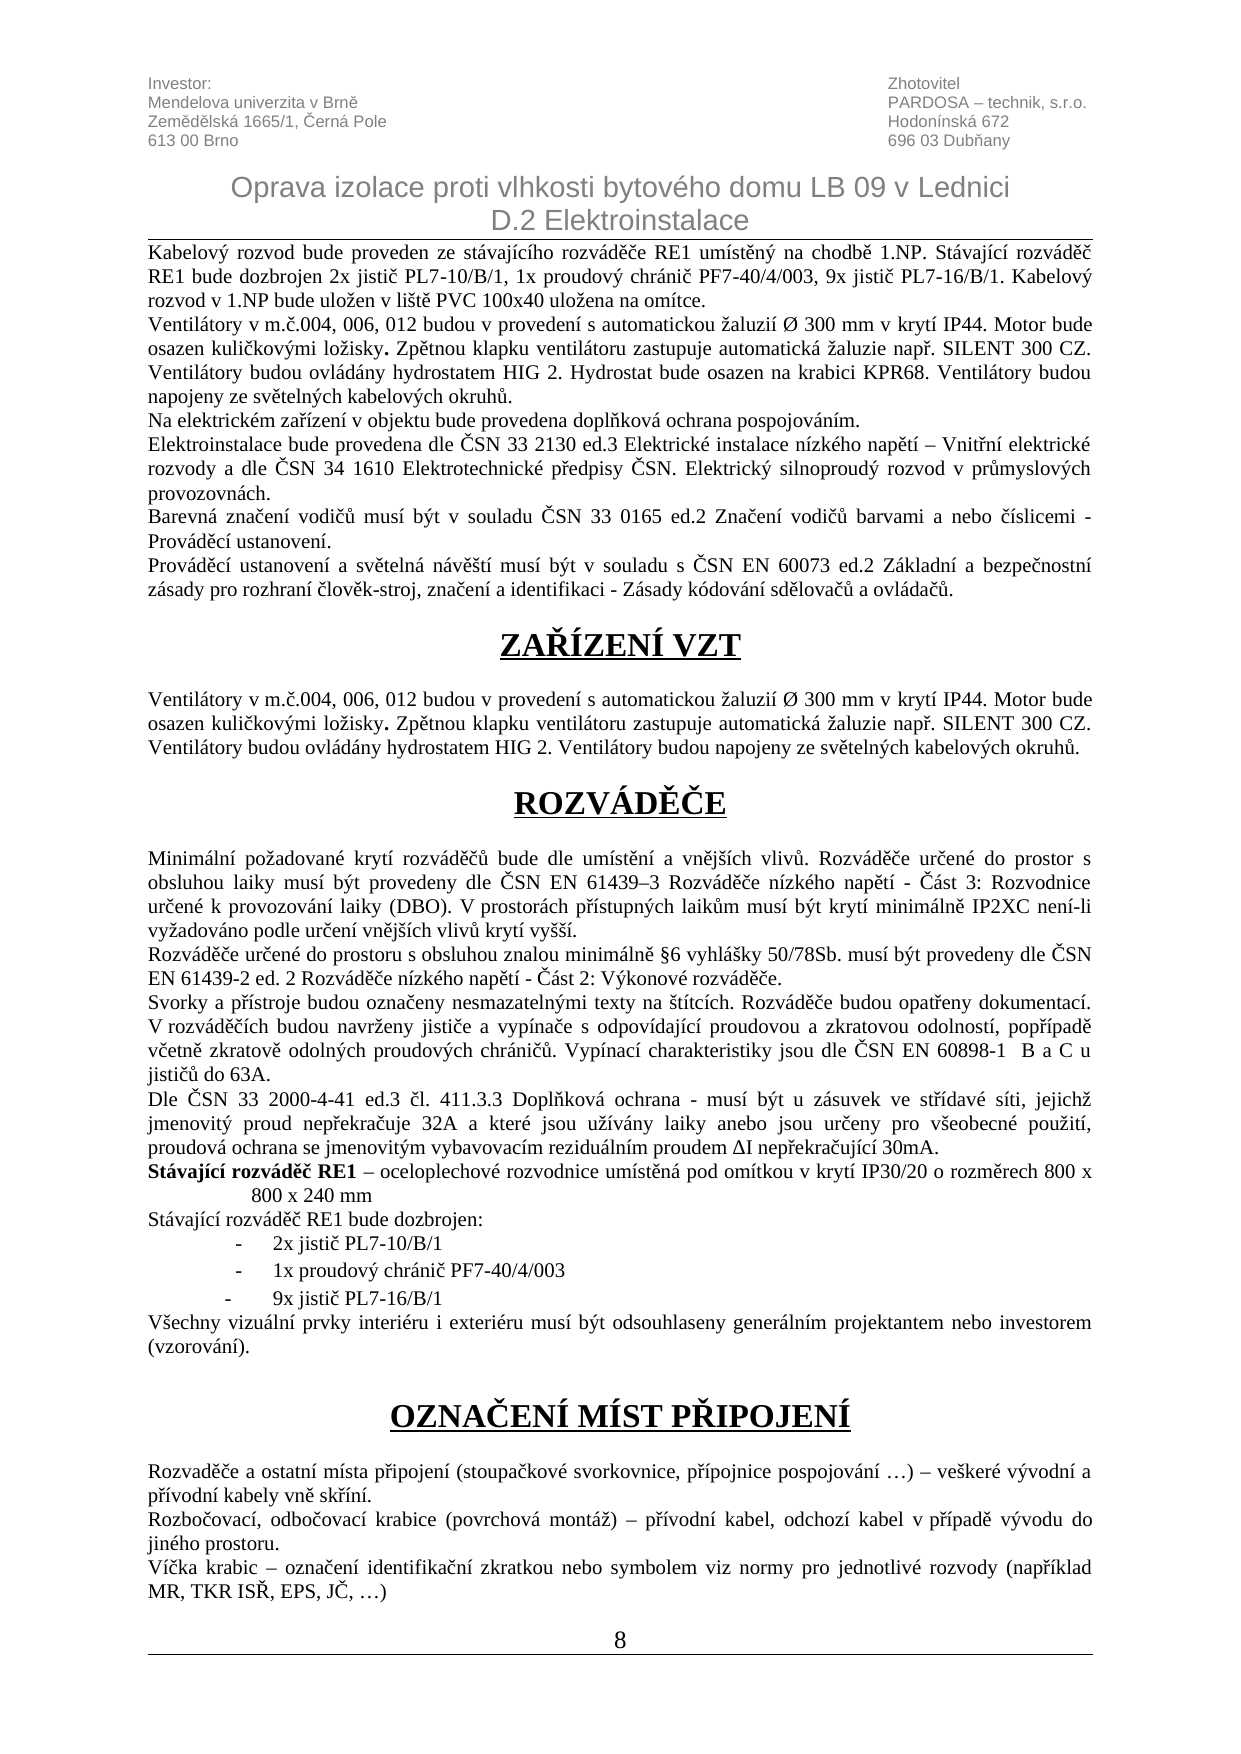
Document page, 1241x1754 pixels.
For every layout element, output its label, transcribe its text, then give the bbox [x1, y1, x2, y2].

text ROZVÁDĚČE [148, 783, 1093, 822]
text Dle ČSN 33 2000-4-41 ed.3 čl. 411.3.3 Doplňková ochrana - musí být u zásuvek ve střídavé síti, jejichž jmenovitý proud nepřekračuje 32A a které jsou užívány laiky anebo jsou určeny pro všeobecné použití, proudová ochrana se jmenovitým vybavovacím reziduálním proudem ΔI nepřekračující 30mA. [148, 1086, 1093, 1159]
text Víčka krabic – označení identifikační zkratkou nebo symbolem viz normy pro jednotlivé rozvody (například MR, TKR ISŘ, EPS, JČ, …) [148, 1555, 1093, 1603]
text Rozváděče určené do prostoru s obsluhou znalou minimálně §6 vyhlášky 50/78Sb. musí být provedeny dle ČSN EN 61439-2 ed. 2 Rozváděče nízkého napětí - Část 2: Výkonové rozváděče. [148, 942, 1093, 990]
list 9x jistič PL7-16/B/1 [224, 1286, 1093, 1310]
text OZNAČENÍ MÍST PŘIPOJENÍ [148, 1397, 1093, 1435]
text Ventilátory v m.č.004, 006, 012 budou v provedení s automatickou žaluzií Ø 300 mm v krytí IP44. Motor bude osazen kuličkovými ložisky. Zpětnou klapku ventilátoru zastupuje automatická žaluzie např. SILENT 300 CZ. Ventilátory budou ovládány hydrostatem HIG 2. Ventilátory budou napojeny ze světelných kabelových okruhů. [148, 687, 1093, 759]
list 1x proudový chránič PF7-40/4/003 [235, 1258, 1093, 1282]
text Barevná značení vodičů musí být v souladu ČSN 33 0165 ed.2 Značení vodičů barvami a nebo číslicemi - Prováděcí ustanovení. [148, 504, 1093, 553]
list 2x jistič PL7-10/B/1 [235, 1231, 1093, 1255]
text Rozvaděče a ostatní místa připojení (stoupačkové svorkovnice, přípojnice pospojování …) – veškeré vývodní a přívodní kabely vně skříní. [148, 1459, 1093, 1507]
text Stávající rozváděč RE1 – oceloplechové rozvodnice umístěná pod omítkou v krytí IP30/20 o rozměrech 800 x 800 x 240 mm [148, 1159, 1093, 1207]
text Svorky a přístroje budou označeny nesmazatelnými texty na štítcích. Rozváděče budou opatřeny dokumentací. V rozváděčích budou navrženy jističe a vypínače s odpovídající proudovou a zkratovou odolností, popřípadě včetně zkratově odolných proudových chráničů. Vypínací charakteristiky jsou dle ČSN EN 60898-1 B a C u jističů do 63A. [148, 990, 1093, 1086]
text Všechny vizuální prvky interiéru i exteriéru musí být odsouhlaseny generálním projektantem nebo investorem (vzorování). [148, 1310, 1093, 1358]
text Rozbočovací, odbočovací krabice (povrchová montáž) – přívodní kabel, odchozí kabel v případě vývodu do jiného prostoru. [148, 1507, 1093, 1555]
text Minimální požadované krytí rozváděčů bude dle umístění a vnějších vlivů. Rozváděče určené do prostor s obsluhou laiky musí být provedeny dle ČSN EN 61439–3 Rozváděče nízkého napětí - Část 3: Rozvodnice určené k provozování laiky (DBO). V prostorách přístupných laikům musí být krytí minimálně IP2XC není-li vyžadováno podle určení vnějších vlivů krytí vyšší. [148, 846, 1093, 942]
text Prováděcí ustanovení a světelná návěští musí být v souladu s ČSN EN 60073 ed.2 Základní a bezpečnostní zásady pro rozhraní člověk-stroj, značení a identifikaci - Zásady kódování sdělovačů a ovládačů. [148, 553, 1093, 601]
text Ventilátory v m.č.004, 006, 012 budou v provedení s automatickou žaluzií Ø 300 mm v krytí IP44. Motor bude osazen kuličkovými ložisky. Zpětnou klapku ventilátoru zastupuje automatická žaluzie např. SILENT 300 CZ. Ventilátory budou ovládány hydrostatem HIG 2. Hydrostat bude osazen na krabici KPR68. Ventilátory budou napojeny ze světelných kabelových okruhů. [148, 312, 1093, 408]
text Na elektrickém zařízení v objektu bude provedena doplňková ochrana pospojováním. [148, 408, 1093, 432]
text Kabelový rozvod bude proveden ze stávajícího rozváděče RE1 umístěný na chodbě 1.NP. Stávající rozváděč RE1 bude dozbrojen 2x jistič PL7-10/B/1, 1x proudový chránič PF7-40/4/003, 9x jistič PL7-16/B/1. Kabelový rozvod v 1.NP bude uložen v liště PVC 100x40 uložena na omítce. [148, 240, 1093, 312]
text ZAŘÍZENÍ VZT [148, 625, 1093, 663]
text Elektroinstalace bude provedena dle ČSN 33 2130 ed.3 Elektrické instalace nízkého napětí – Vnitřní elektrické rozvody a dle ČSN 34 1610 Elektrotechnické předpisy ČSN. Elektrický silnoproudý rozvod v průmyslových provozovnách. [148, 432, 1093, 504]
text Stávající rozváděč RE1 bude dozbrojen: [148, 1207, 1093, 1231]
